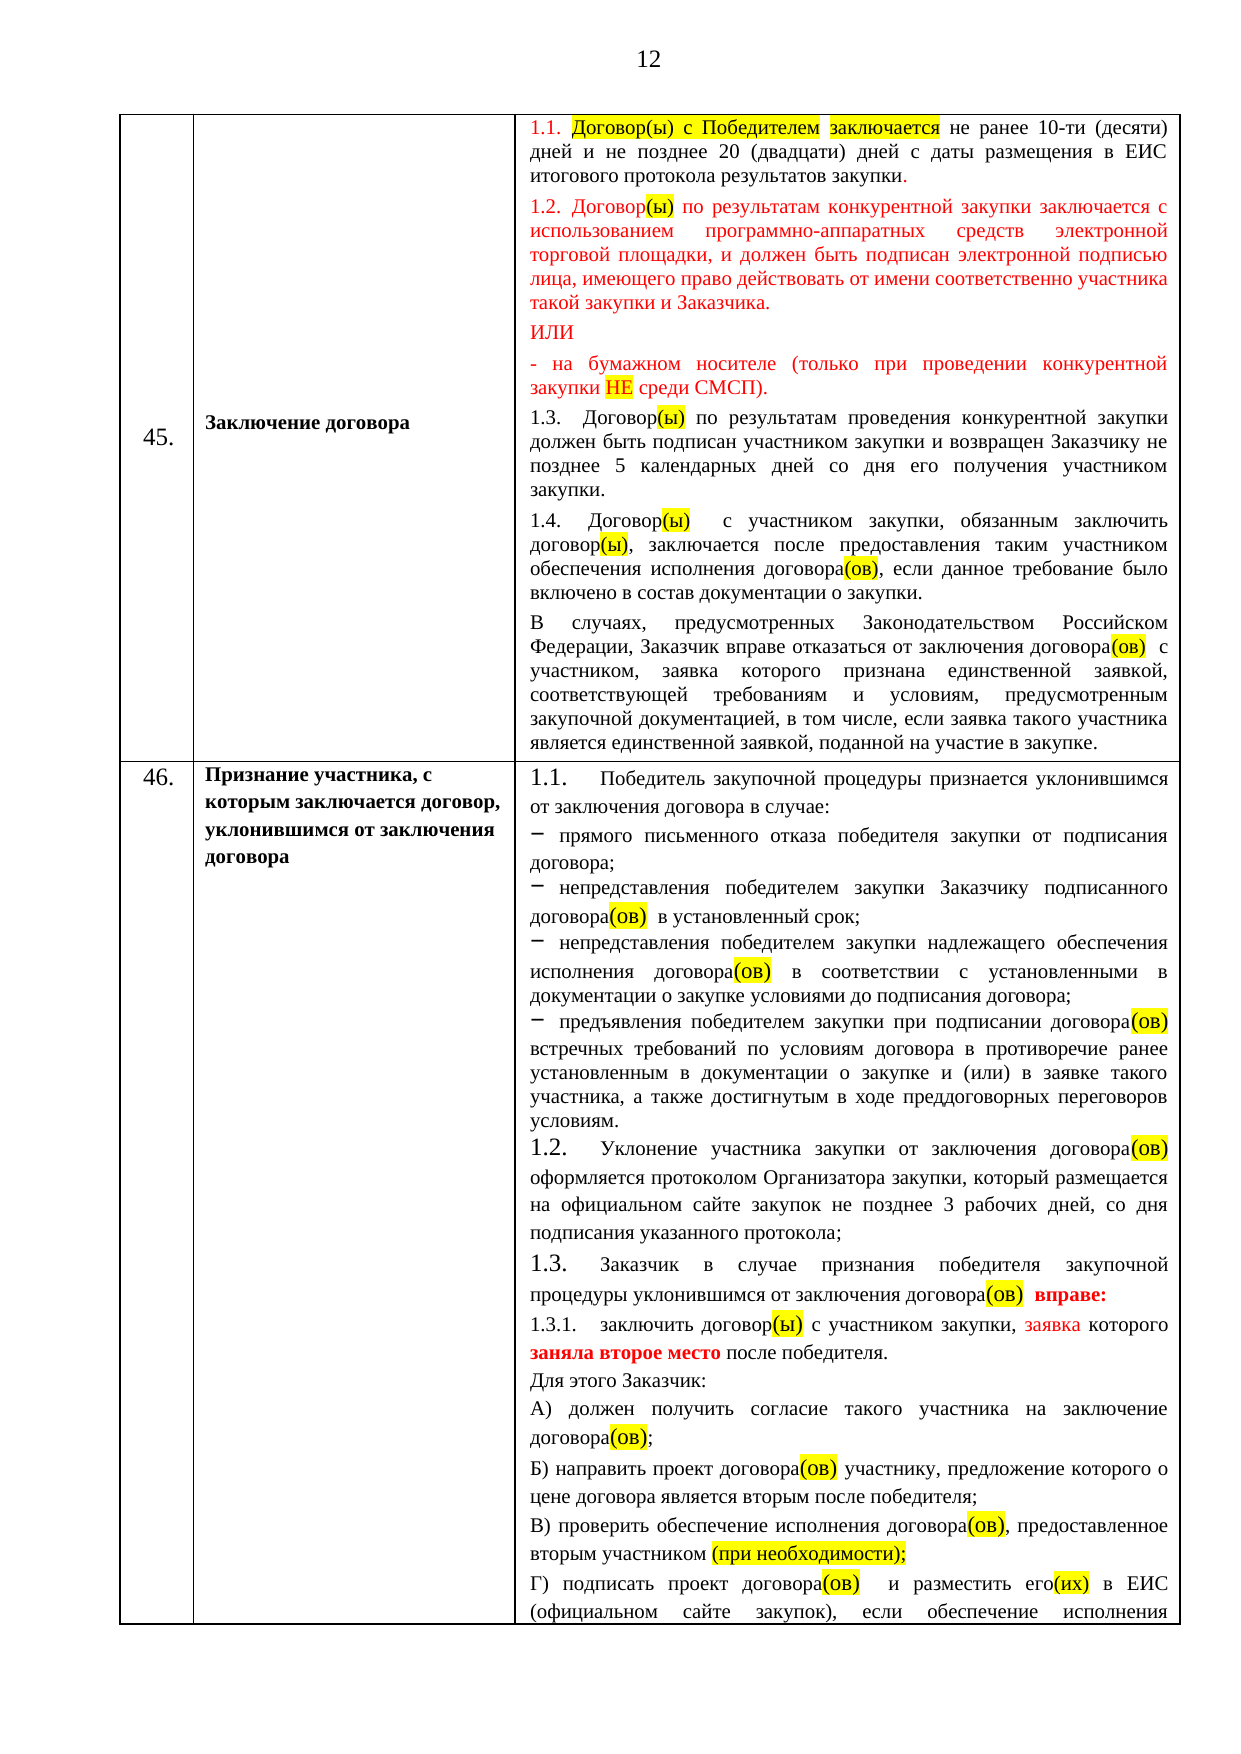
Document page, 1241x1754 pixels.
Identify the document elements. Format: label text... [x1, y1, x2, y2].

table_cell [121, 115, 193, 761]
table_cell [516, 762, 1179, 1623]
table_cell Договор(ы) с Победителем заключается не ранее 10-ти (десяти) дней и не позднее 20 (двадцати) дней с даты размещения в ЕИС итогового протокола результатов закупки. Договор(ы) по результатам конкурентной закупки заключается с использованием программно-аппаратных средств электронной торговой площадки, и должен быть подписан электронной подписью лица, имеющего право действовать от имени соответственно участника такой закупки и Заказчика. ИЛИ - на бумажном носителе (только при проведении конкурентной закупки НЕ среди СМСП). Договор(ы) по результатам проведения конкурентной закупки должен быть подписан участником закупки и возвращен Заказчику не позднее 5 календарных дней со дня его получения участником закупки. Договор(ы) с участником закупки, обязанным заключить договор(ы), заключается после предоставления таким участником обеспечения исполнения договора(ов), если данное требование было включено в состав документации о закупки. В случаях, предусмотренных Законодательством Российском Федерации, Заказчик вправе отказаться от заключения договора(ов) с участником, заявка которого признана единственной заявкой, соответствующей требованиям и условиям, предусмотренным закупочной документацией, в том числе, если заявка такого участника является единственной заявкой, поданной на участие в закупке. [516, 115, 1179, 761]
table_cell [194, 762, 514, 1623]
table_cell [121, 762, 193, 1623]
table_cell Заключение договора [194, 115, 514, 761]
